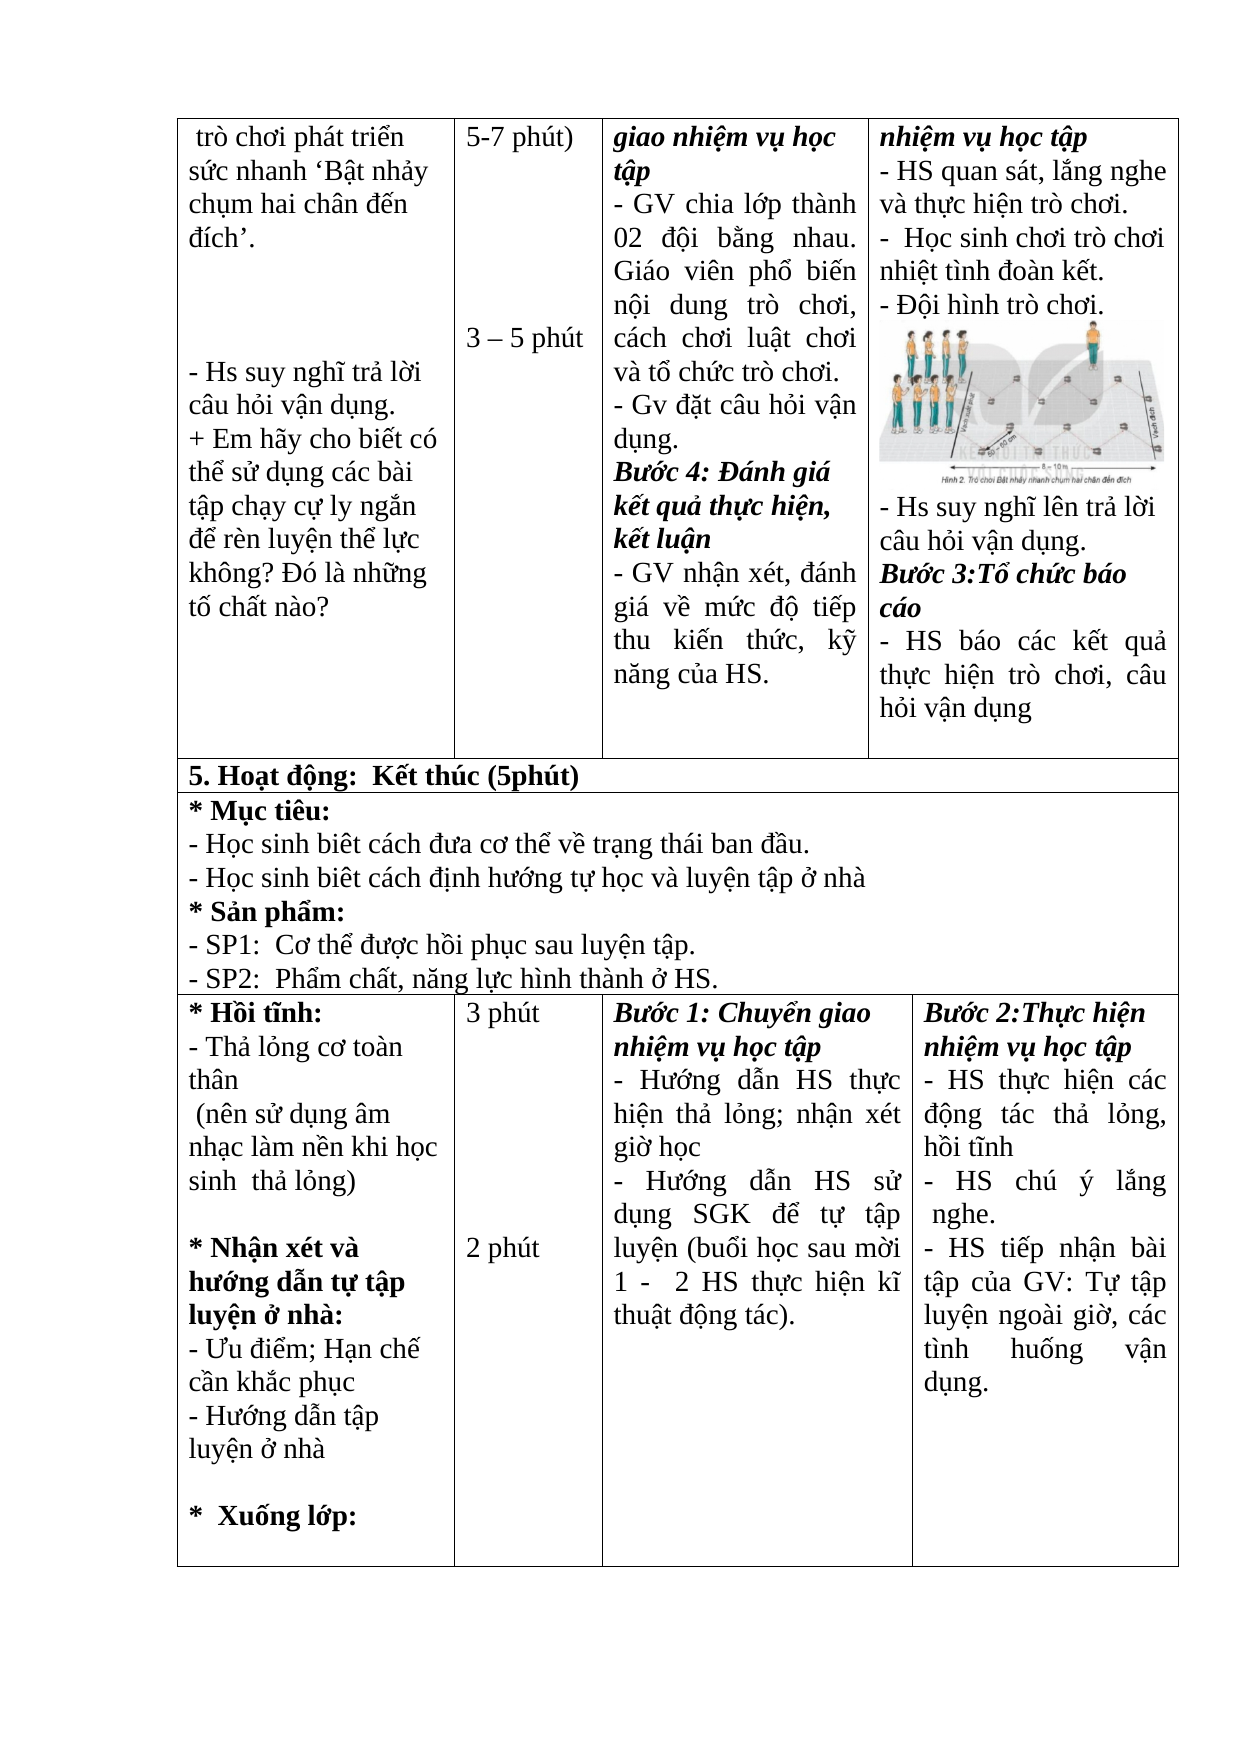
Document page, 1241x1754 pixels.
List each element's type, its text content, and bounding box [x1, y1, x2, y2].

table_cell * Hồi tĩnh: - Thả lỏng cơ toàn thân (nên sử dụng âm nhạc làm nền khi học sinh thả lỏng) * Nhận xét và hướng dẫn tự tập luyện ở nhà: - Ưu điểm; Hạn chế cần khắc phục - Hướng dẫn tập luyện ở nhà * Xuống lớp: [178, 995, 454, 1566]
table_cell 3 phút 2 phút [455, 995, 602, 1566]
table_cell * Mục tiêu: - Học sinh biêt cách đưa cơ thể về trạng thái ban đầu. - Học sinh biêt cách định hướng tự học và luyện tập ở nhà * Sản phẩm: - SP1: Cơ thể được hồi phục sau luyện tập. - SP2: Phẩm chất, năng lực hình thành ở HS. [178, 793, 1178, 994]
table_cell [603, 119, 868, 757]
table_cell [869, 119, 1178, 757]
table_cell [178, 119, 454, 757]
table_cell Bước 1: Chuyển giao nhiệm vụ học tập - Hướng dẫn HS thực hiện thả lỏng; nhận xét giờ học - Hướng dẫn HS sử dụng SGK để tự tập luyện (buổi học sau mời 1 - 2 HS thực hiện kĩ thuật động tác). [603, 995, 912, 1566]
table_cell 5. Hoạt động: Kết thúc (5phút) [178, 759, 1178, 792]
picture [879, 320, 1165, 490]
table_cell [455, 119, 602, 757]
table_cell Bước 2:Thực hiện nhiệm vụ học tập - HS thực hiện các động tác thả lỏng, hồi tĩnh - HS chú ý lắng nghe. - HS tiếp nhận bài tập của GV: Tự tập luyện ngoài giờ, các tình huống vận dụng. [913, 995, 1178, 1566]
